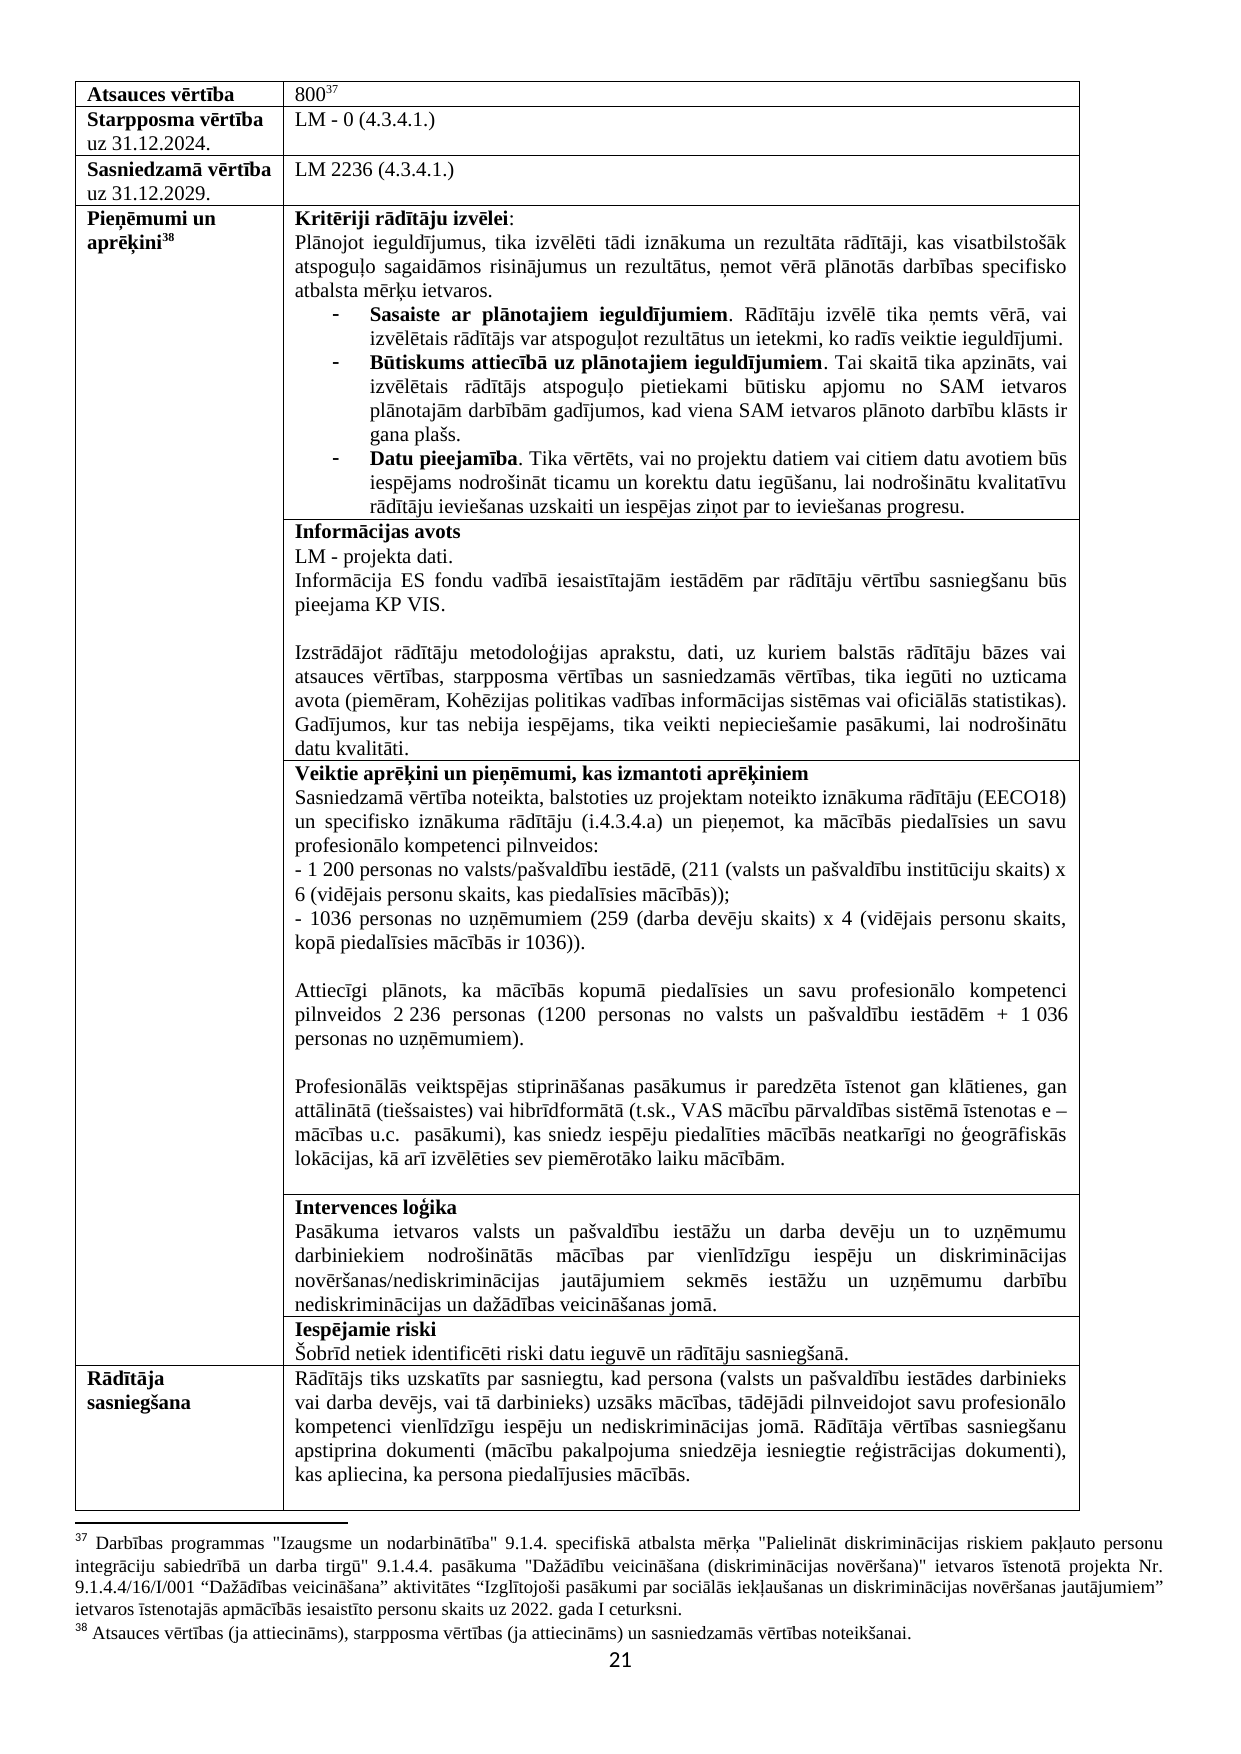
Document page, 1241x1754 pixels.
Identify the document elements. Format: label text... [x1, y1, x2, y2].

table_cell LM 2236 (4.3.4.1.) [284, 156, 1079, 204]
table_cell Informācijas avots LM - projekta dati. Informācija ES fondu vadībā iesaistītajām iestādēm par rādītāju vērtību sasniegšanu būs pieejama KP VIS. Izstrādājot rādītāju metodoloģijas aprakstu, dati, uz kuriem balstās rādītāju bāzes vai atsauces vērtības, starpposma vērtības un sasniedzamās vērtības, tika iegūti no uzticama avota (piemēram, Kohēzijas politikas vadības informācijas sistēmas vai oficiālās statistikas). Gadījumos, kur tas nebija iespējams, tika veikti nepieciešamie pasākumi, lai nodrošinātu datu kvalitāti. [284, 520, 1079, 760]
table_cell Pieņēmumi un aprēķini [76, 206, 283, 1365]
table_cell Iespējamie riski Šobrīd netiek identificēti riski datu ieguvē un rādītāju sasniegšanā. [284, 1317, 1079, 1365]
table_cell Sasniedzamā vērtība uz 31.12.2029. [76, 156, 283, 204]
table_cell Atsauces vērtība [76, 82, 283, 106]
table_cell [76, 1366, 283, 1510]
table_cell Intervences loģika Pasākuma ietvaros valsts un pašvaldību iestāžu un darba devēju un to uzņēmumu darbiniekiem nodrošinātās mācības par vienlīdzīgu iespēju un diskriminācijas novēršanas/nediskriminācijas jautājumiem sekmēs iestāžu un uzņēmumu darbību nediskriminācijas un dažādības veicināšanas jomā. [284, 1195, 1079, 1316]
table_cell LM - 0 (4.3.4.1.) [284, 107, 1079, 155]
table_cell Starpposma vērtība uz 31.12.2024. [76, 107, 283, 155]
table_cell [284, 1366, 1079, 1510]
table_cell Kritēriji rādītāju izvēlei: Plānojot ieguldījumus, tika izvēlēti tādi iznākuma un rezultāta rādītāji, kas visatbilstošāk atspoguļo sagaidāmos risinājumus un rezultātus, ņemot vērā plānotās darbības specifisko atbalsta mērķu ietvaros. Sasaiste ar plānotajiem ieguldījumiem. Rādītāju izvēlē tika ņemts vērā, vai izvēlētais rādītājs var atspoguļot rezultātus un ietekmi, ko radīs veiktie ieguldījumi. Būtiskums attiecībā uz plānotajiem ieguldījumiem. Tai skaitā tika apzināts, vai izvēlētais rādītājs atspoguļo pietiekami būtisku apjomu no SAM ietvaros plānotajām darbībām gadījumos, kad viena SAM ietvaros plānoto darbību klāsts ir gana plašs. Datu pieejamība. Tika vērtēts, vai no projektu datiem vai citiem datu avotiem būs iespējams nodrošināt ticamu un korektu datu iegūšanu, lai nodrošinātu kvalitatīvu rādītāju ieviešanas uzskaiti un iespējas ziņot par to ieviešanas progresu. [284, 206, 1079, 518]
table_cell 800 [284, 82, 1079, 106]
table_cell Veiktie aprēķini un pieņēmumi, kas izmantoti aprēķiniem Sasniedzamā vērtība noteikta, balstoties uz projektam noteikto iznākuma rādītāju (EECO18) un specifisko iznākuma rādītāju (i.4.3.4.a) un pieņemot, ka mācībās piedalīsies un savu profesionālo kompetenci pilnveidos: - 1 200 personas no valsts/pašvaldību iestādē, (211 (valsts un pašvaldību institūciju skaits) x 6 (vidējais personu skaits, kas piedalīsies mācībās)); - 1036 personas no uzņēmumiem (259 (darba devēju skaits) x 4 (vidējais personu skaits, kopā piedalīsies mācībās ir 1036)). Attiecīgi plānots, ka mācībās kopumā piedalīsies un savu profesionālo kompetenci pilnveidos 2 236 personas (1200 personas no valsts un pašvaldību iestādēm + 1 036 personas no uzņēmumiem). Profesionālās veiktspējas stiprināšanas pasākumus ir paredzēta īstenot gan klātienes, gan attālinātā (tiešsaistes) vai hibrīdformātā (t.sk., VAS mācību pārvaldības sistēmā īstenotas e – mācības u.c. pasākumi), kas sniedz iespēju piedalīties mācībās neatkarīgi no ģeogrāfiskās lokācijas, kā arī izvēlēties sev piemērotāko laiku mācībām. [284, 761, 1079, 1194]
